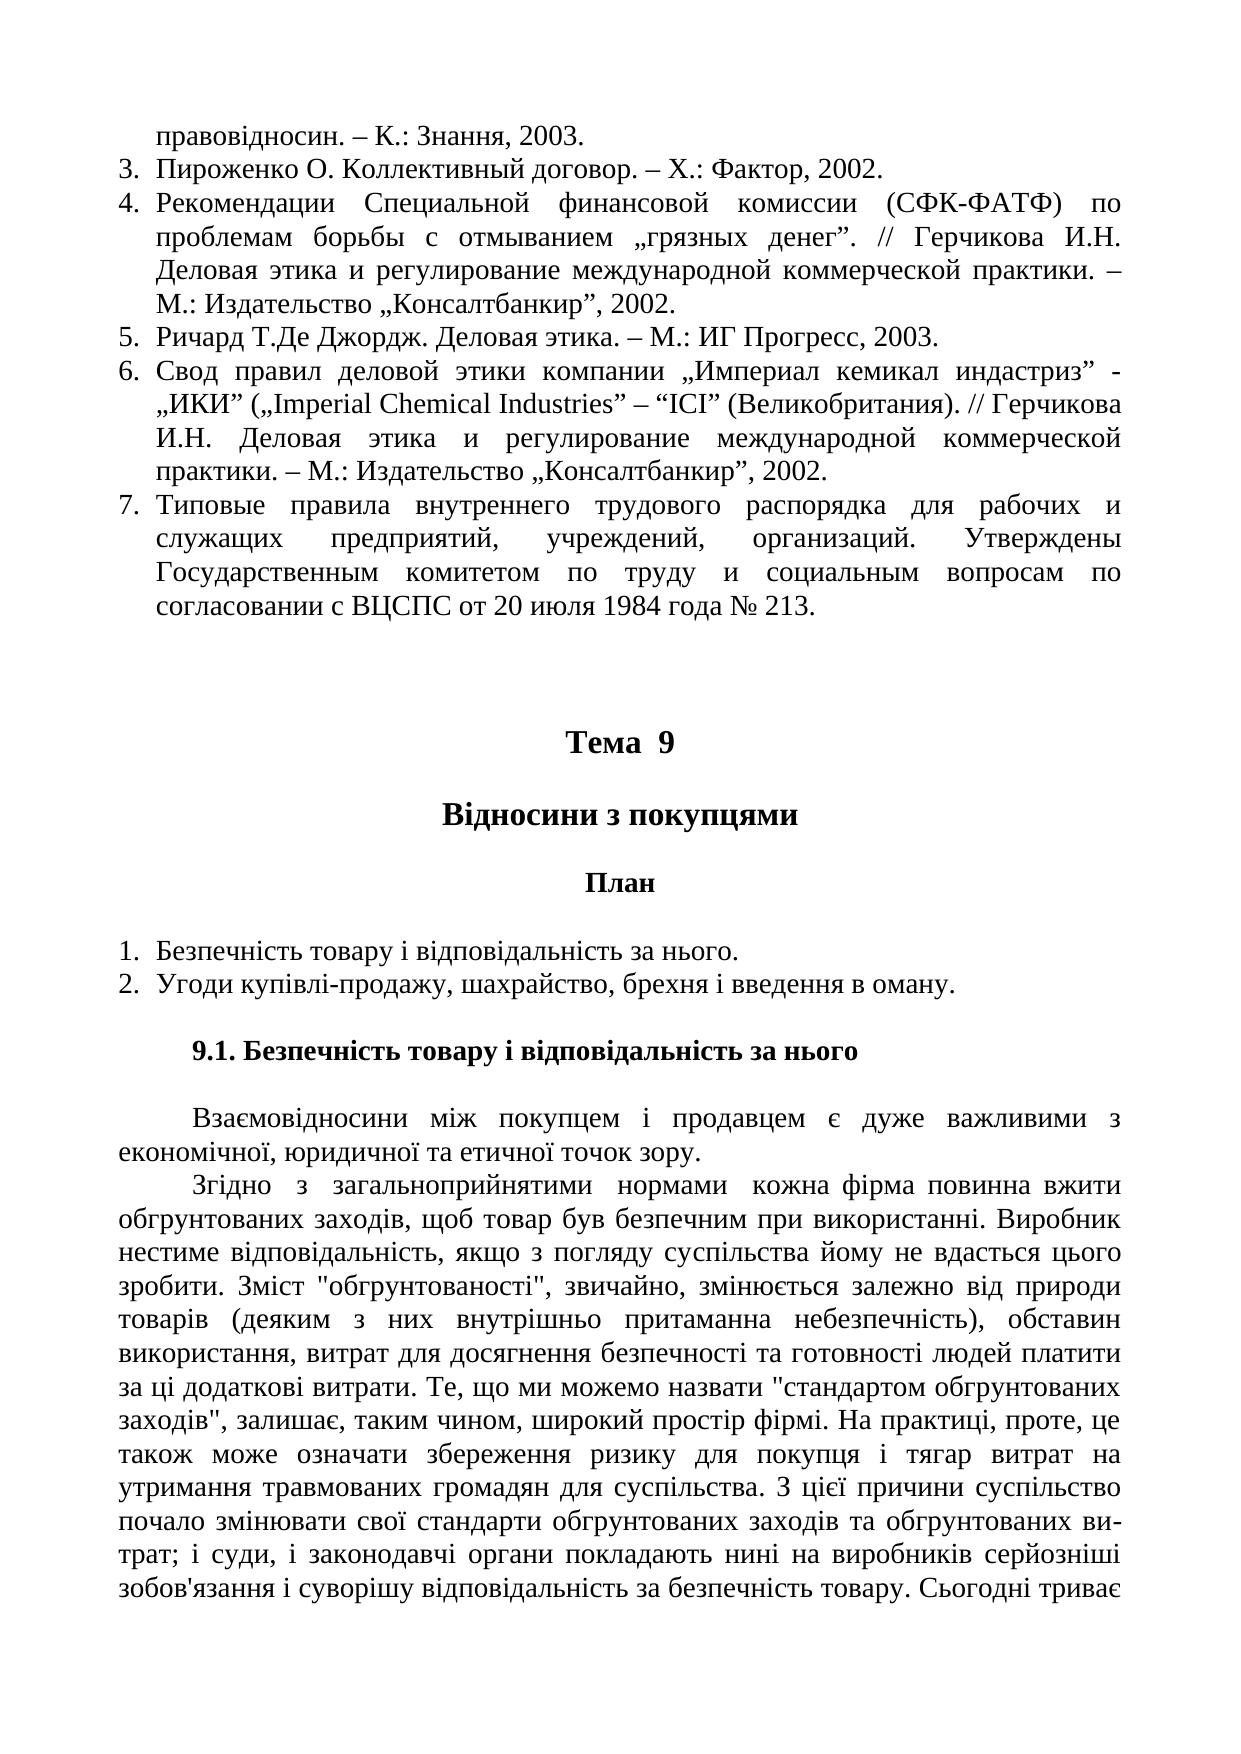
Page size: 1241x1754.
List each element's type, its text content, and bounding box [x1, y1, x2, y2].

list Безпечність товару і відповідальність за нього. [118, 933, 1122, 966]
text Взаємовідносини між покупцем і продавцем є дуже важливими з економічної, юридичної та етичної точок зору. [118, 1100, 1122, 1167]
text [118, 1167, 1122, 1603]
text Тема 9 [118, 722, 1122, 760]
text План [118, 866, 1122, 899]
list Пироженко О. Коллективный договор. – Х.: Фактор, 2002. [118, 152, 1122, 185]
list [118, 118, 1122, 152]
list Свод правил деловой этики компании „Империал кемикал индастриз” - „ИКИ” („Imperial Chemical Industries” – “ICI” (Великобритания). // Герчикова И.Н. Деловая этика и регулирование международной коммерческой практики. – М.: Издательство „Консалтбанкир”, 2002. [118, 353, 1122, 487]
list Угоди купівлі-продажу, шахрайство, брехня і введення в оману. [118, 966, 1122, 1000]
list Рекомендации Специальной финансовой комиссии (СФК-ФАТФ) по проблемам борьбы с отмыванием „грязных денег”. // Герчикова И.Н. Деловая этика и регулирование международной коммерческой практики. – М.: Издательство „Консалтбанкир”, 2002. [118, 185, 1122, 319]
list Типовые правила внутреннего трудового распорядка для рабочих и служащих предприятий, учреждений, организаций. Утверждены Государственным комитетом по труду и социальным вопросам по согласовании с ВЦСПС от 20 июля 1984 года № 213. [118, 487, 1122, 621]
list Ричард Т.Де Джордж. Деловая этика. – М.: ИГ Прогресс, 2003. [118, 319, 1122, 353]
text 9.1. Безпечність товару і відповідальність за нього [118, 1033, 1122, 1067]
text Відносини з покупцями [118, 794, 1122, 832]
